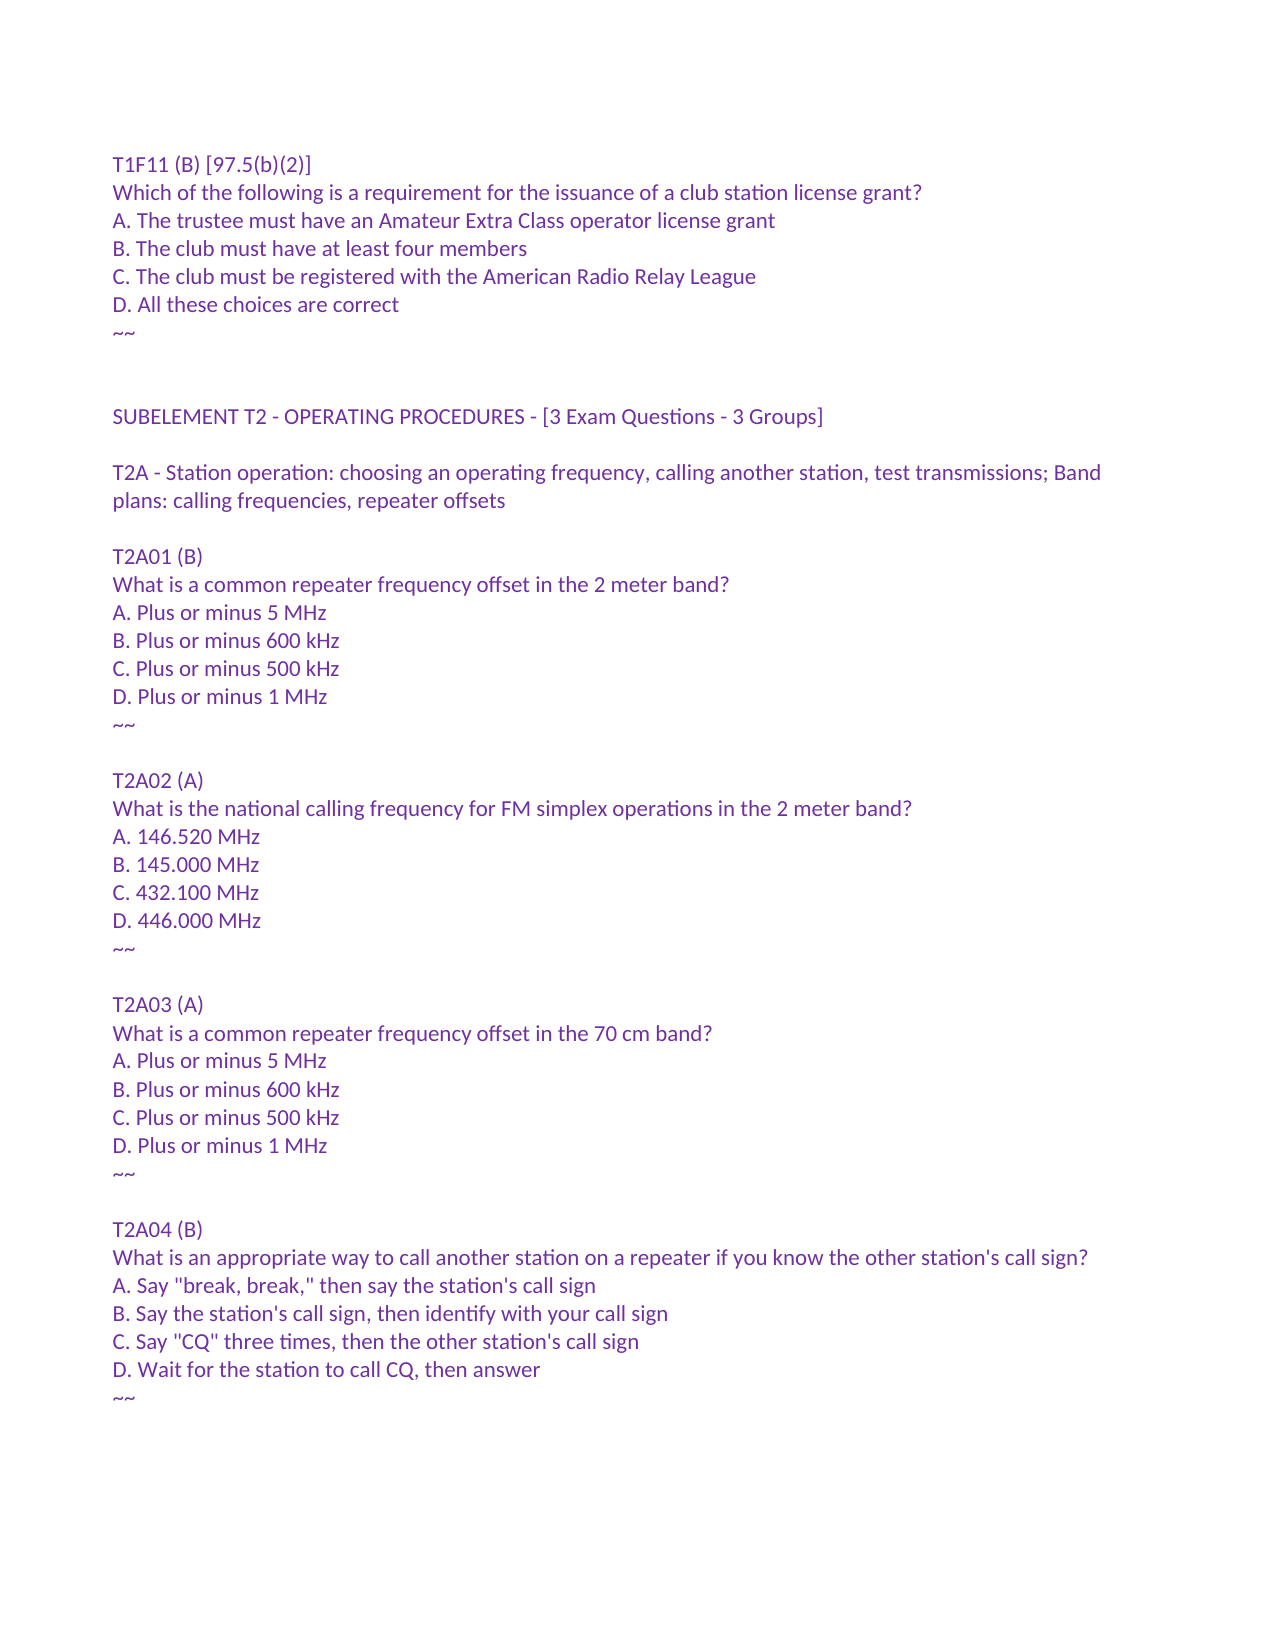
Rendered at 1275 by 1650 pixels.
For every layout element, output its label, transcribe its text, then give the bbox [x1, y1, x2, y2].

text A. Say "break, break," then say the station's call sign [112, 1271, 1162, 1299]
text What is a common repeater frequency offset in the 2 meter band? [112, 570, 1162, 598]
text ~~ [112, 710, 1162, 738]
text ~~ [112, 1159, 1162, 1187]
text T1F11 (B) [97.5(b)(2)] [112, 150, 1162, 178]
text A. Plus or minus 5 MHz [112, 1047, 1162, 1075]
text D. Plus or minus 1 MHz [112, 1131, 1162, 1159]
text B. Plus or minus 600 kHz [112, 1075, 1162, 1103]
text D. Plus or minus 1 MHz [112, 682, 1162, 710]
text T2A01 (B) [112, 542, 1162, 570]
text What is the national calling frequency for FM simplex operations in the 2 meter band? [112, 794, 1162, 822]
text ~~ [112, 934, 1162, 963]
text What is an appropriate way to call another station on a repeater if you know the other station's call sign? [112, 1243, 1162, 1271]
text B. The club must have at least four members [112, 234, 1162, 262]
text A. The trustee must have an Amateur Extra Class operator license grant [112, 206, 1162, 234]
text C. Say "CQ" three times, then the other station's call sign [112, 1327, 1162, 1355]
text What is a common repeater frequency offset in the 70 cm band? [112, 1019, 1162, 1047]
text Which of the following is a requirement for the issuance of a club station license grant? [112, 178, 1162, 206]
text C. 432.100 MHz [112, 878, 1162, 907]
text D. All these choices are correct [112, 290, 1162, 318]
text T2A - Station operation: choosing an operating frequency, calling another station, test transmissions; Band plans: calling frequencies, repeater offsets [112, 458, 1162, 514]
text D. Wait for the station to call CQ, then answer [112, 1355, 1162, 1383]
text T2A02 (A) [112, 766, 1162, 794]
text C. Plus or minus 500 kHz [112, 654, 1162, 682]
text A. Plus or minus 5 MHz [112, 598, 1162, 626]
text T2A04 (B) [112, 1215, 1162, 1243]
text C. Plus or minus 500 kHz [112, 1103, 1162, 1131]
text B. Say the station's call sign, then identify with your call sign [112, 1299, 1162, 1327]
text A. 146.520 MHz [112, 822, 1162, 851]
text D. 446.000 MHz [112, 907, 1162, 934]
text SUBELEMENT T2 - OPERATING PROCEDURES - [3 Exam Questions - 3 Groups] [112, 402, 1162, 430]
text T2A03 (A) [112, 991, 1162, 1019]
text C. The club must be registered with the American Radio Relay League [112, 262, 1162, 290]
text B. 145.000 MHz [112, 851, 1162, 878]
text ~~ [112, 318, 1162, 346]
text ~~ [112, 1383, 1162, 1411]
text B. Plus or minus 600 kHz [112, 626, 1162, 654]
